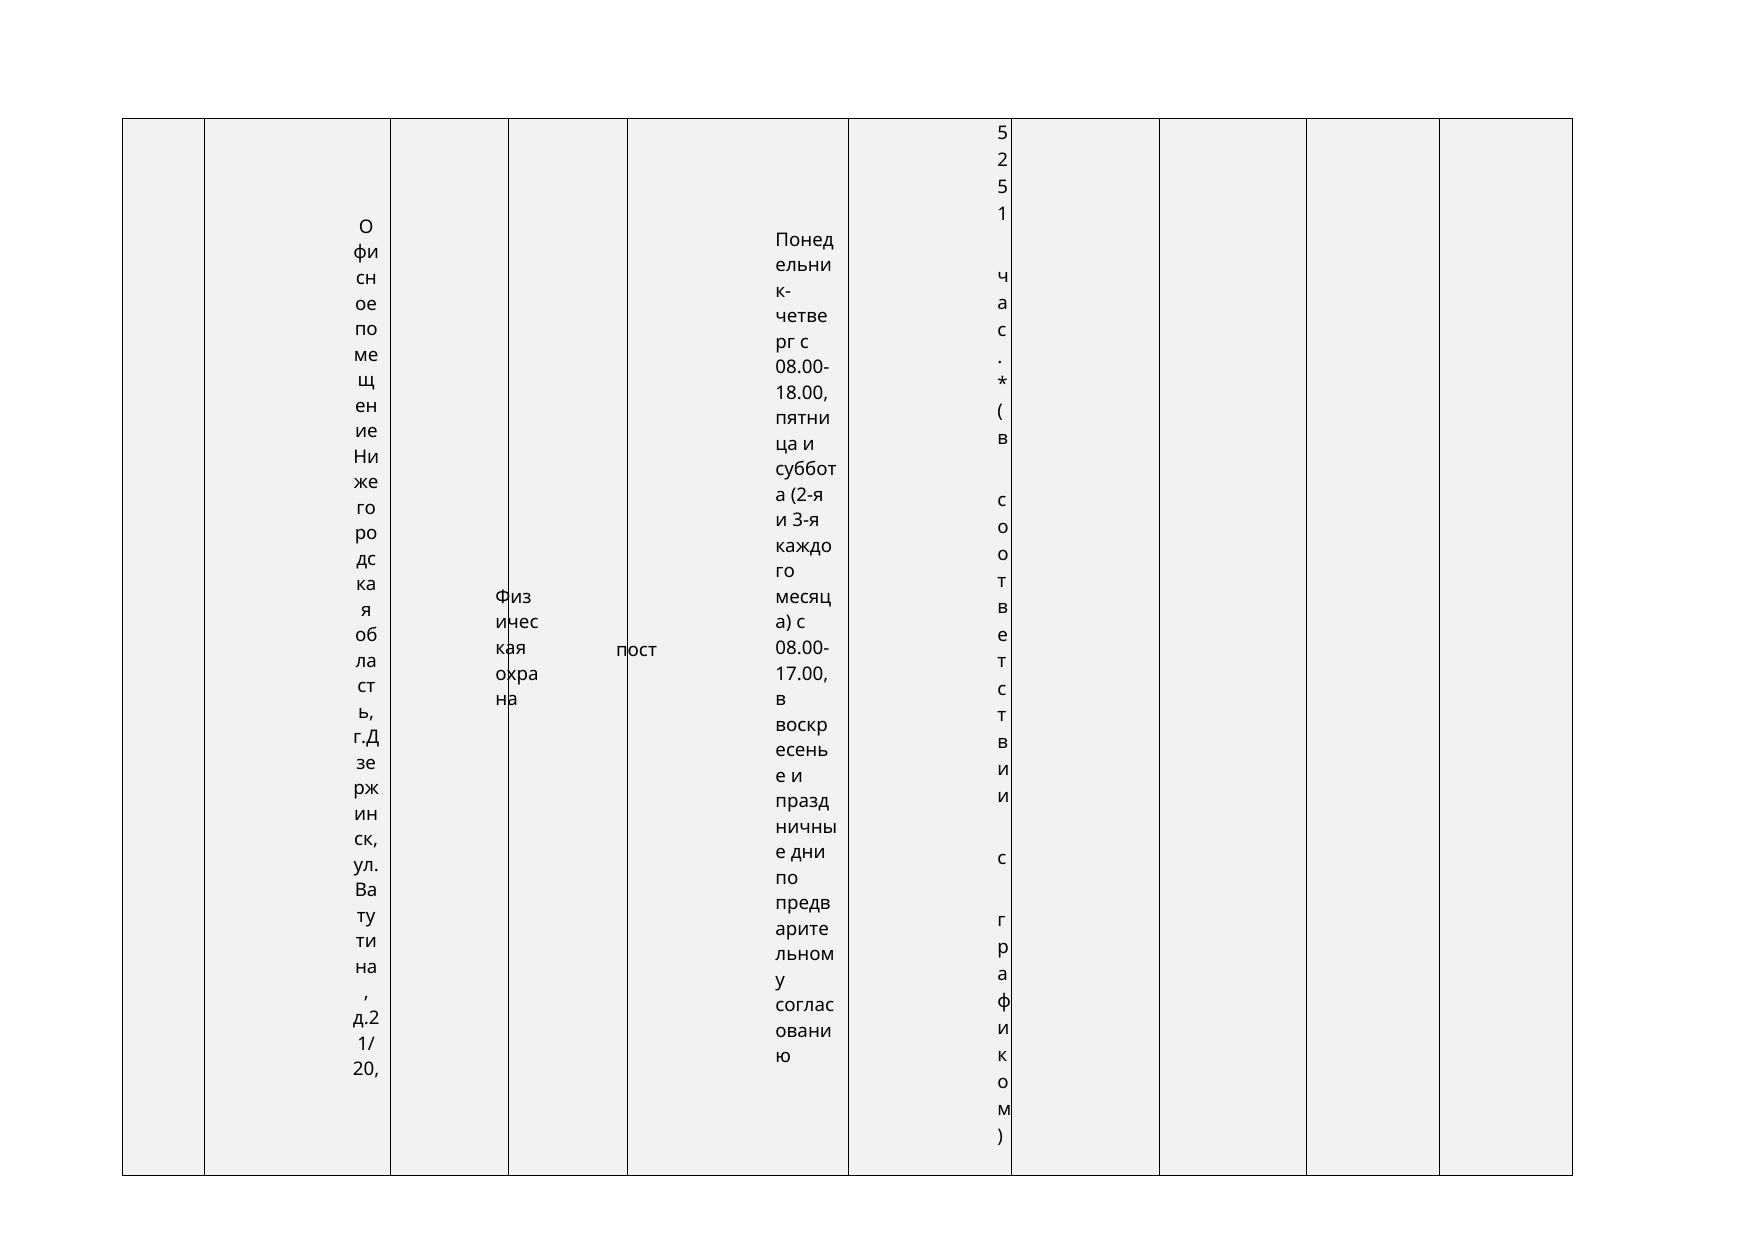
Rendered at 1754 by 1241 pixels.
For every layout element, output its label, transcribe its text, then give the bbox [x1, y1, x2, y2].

table_cell [1012, 119, 1159, 1175]
table_cell 1 пост [509, 119, 627, 1175]
table_cell Физическая охрана [391, 119, 508, 1175]
table_cell 5251 час.* (в соответствии с графиком) [849, 119, 1011, 1175]
table_cell [1307, 119, 1439, 1175]
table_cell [205, 119, 390, 1175]
table_cell 1 [123, 119, 204, 1175]
table_cell [1160, 119, 1306, 1175]
table_cell Понедельник-четверг с 08.00-18.00, пятница и суббота (2-я и 3-я каждого месяца) с 08.00-17.00, в воскресенье и праздничные дни по предварительному согласованию [628, 119, 848, 1175]
table_cell [1440, 119, 1572, 1175]
